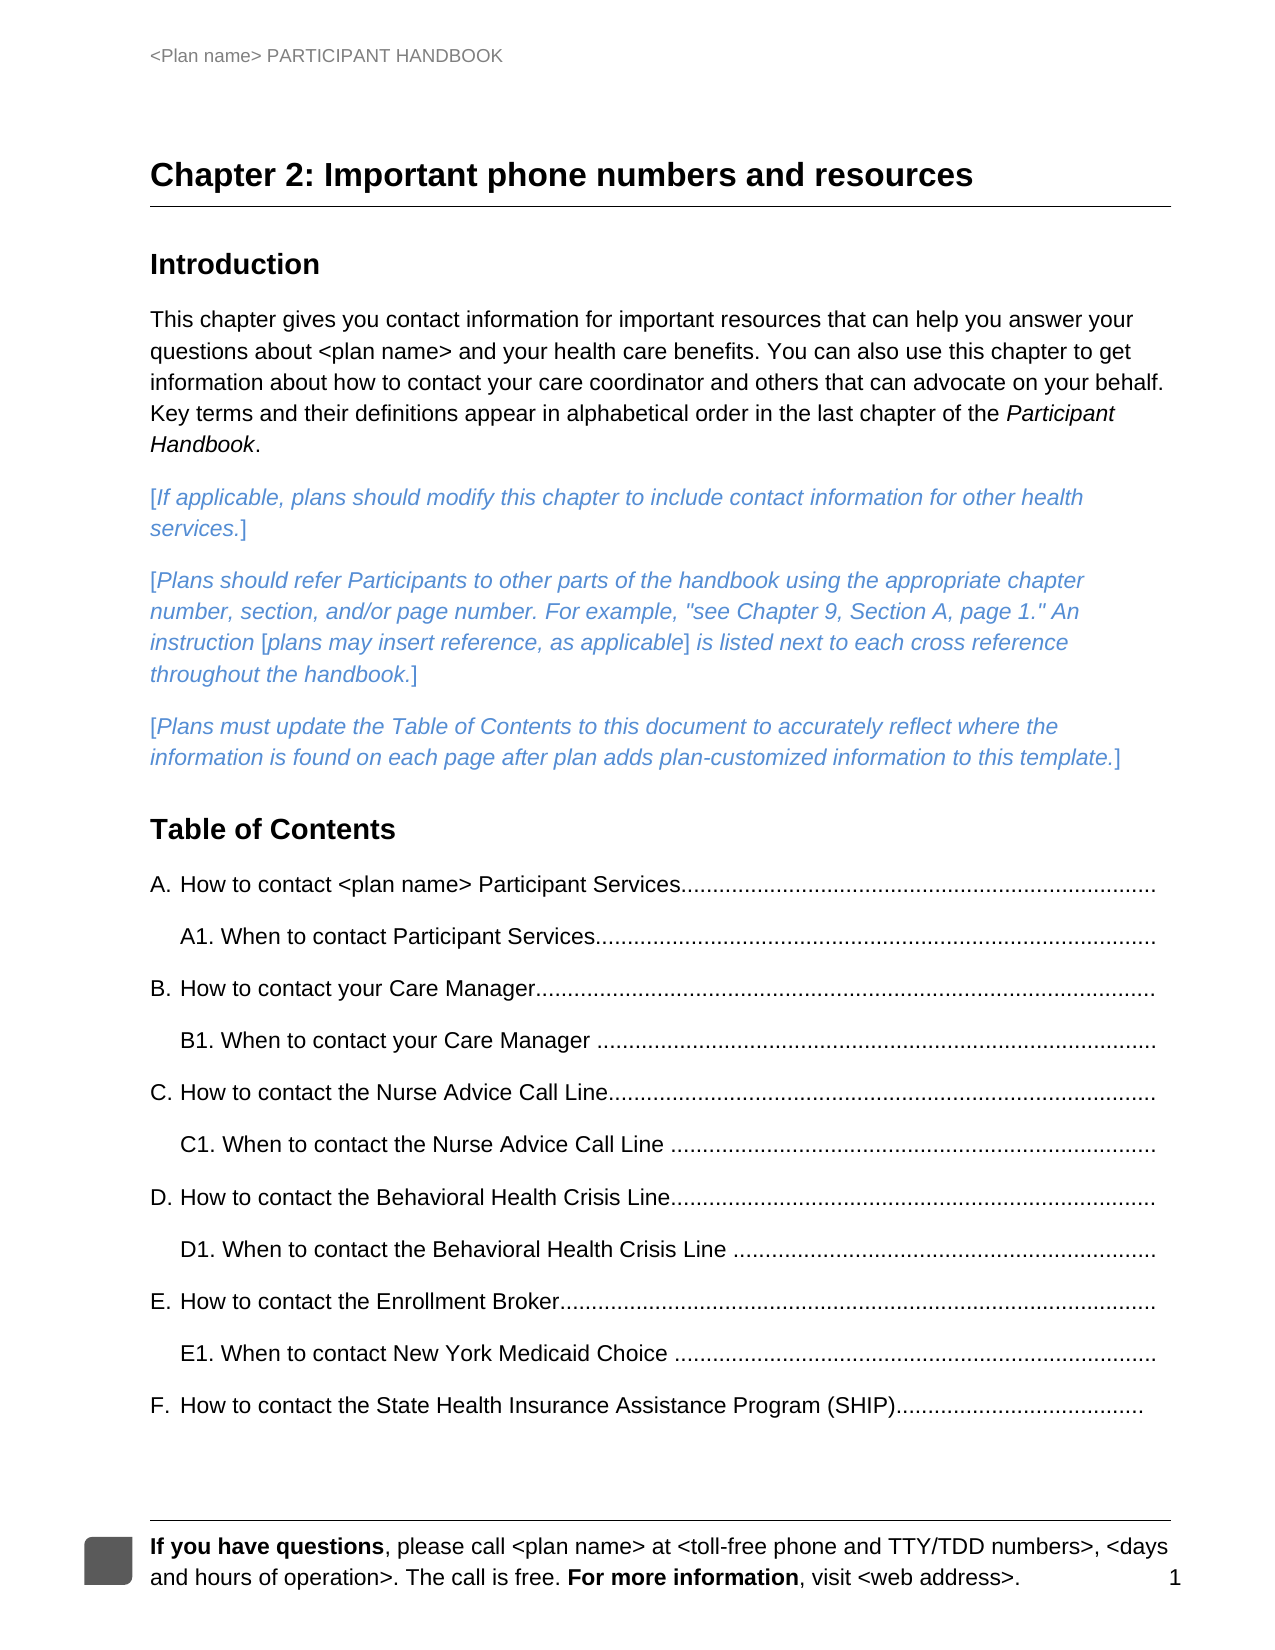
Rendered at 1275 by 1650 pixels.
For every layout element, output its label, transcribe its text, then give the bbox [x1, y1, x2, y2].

text [Plans must update the Table of Contents to this document to accurately reflect where the information is found on each page after plan adds plan-customized information to this template.] [150, 709, 1171, 772]
text Introduction [150, 244, 1171, 282]
text [Plans should refer Participants to other parts of the handbook using the appropriate chapter number, section, and/or page number. For example, "see Chapter 9, Section A, page 1." An instruction [plans may insert reference, as applicable] is listed next to each cross reference throughout the handbook.] [150, 563, 1171, 688]
text [If applicable, plans should modify this chapter to include contact information for other health services.] [150, 480, 1171, 542]
text Chapter 2: Important phone numbers and resources [150, 156, 1171, 206]
text This chapter gives you contact information for important resources that can help you answer your questions about <plan name> and your health care benefits. You can also use this chapter to get information about how to contact your care coordinator and others that can advocate on your behalf. Key terms and their definitions appear in alphabetical order in the last chapter of the Participant Handbook. [150, 303, 1171, 459]
